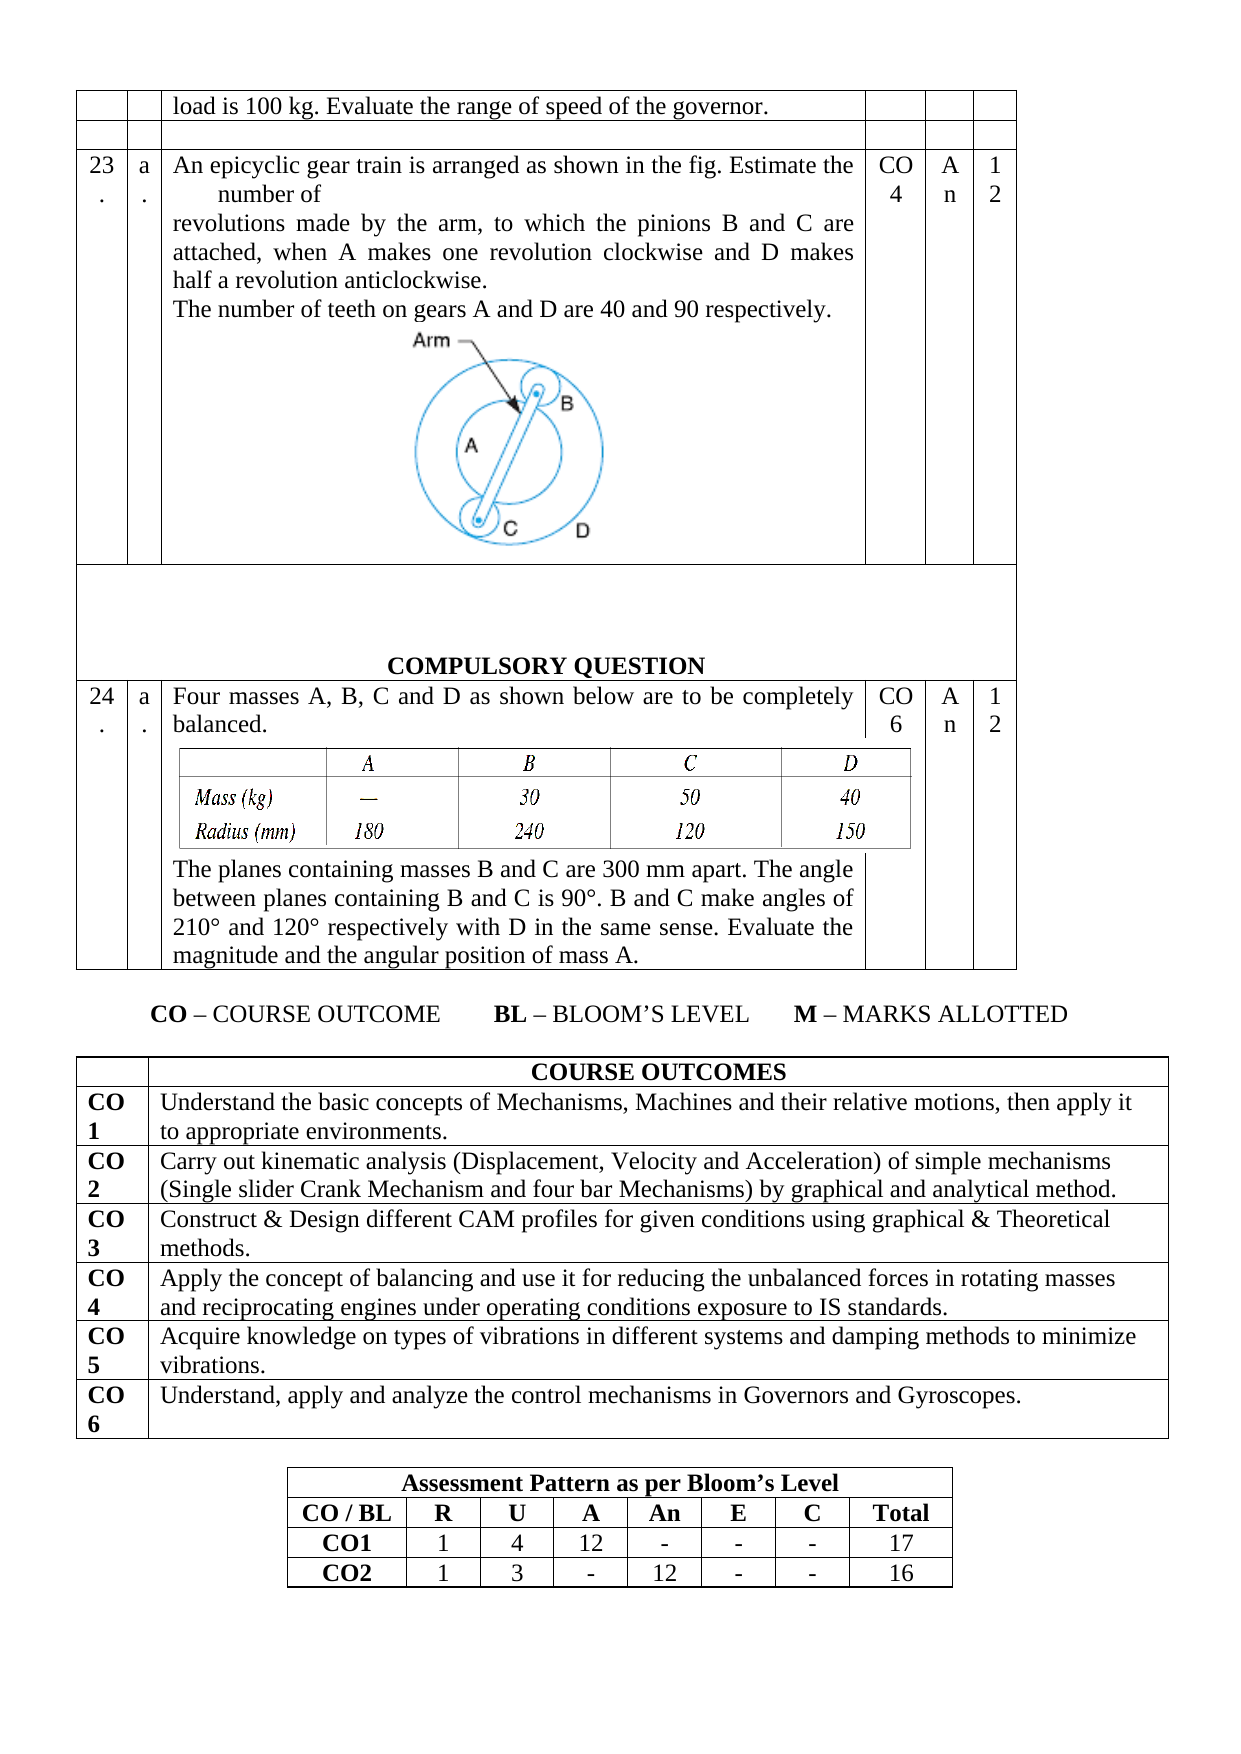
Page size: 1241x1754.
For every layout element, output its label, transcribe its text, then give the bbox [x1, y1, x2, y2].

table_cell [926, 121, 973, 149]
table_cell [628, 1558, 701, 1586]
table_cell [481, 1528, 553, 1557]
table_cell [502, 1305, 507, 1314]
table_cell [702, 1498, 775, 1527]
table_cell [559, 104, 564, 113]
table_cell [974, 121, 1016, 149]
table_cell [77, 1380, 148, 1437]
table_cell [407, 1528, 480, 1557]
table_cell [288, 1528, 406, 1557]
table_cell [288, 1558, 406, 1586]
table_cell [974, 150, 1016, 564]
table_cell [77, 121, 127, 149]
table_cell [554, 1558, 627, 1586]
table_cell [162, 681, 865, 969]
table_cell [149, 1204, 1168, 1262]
text CO – COURSE OUTCOME BL – BLOOM’S LEVEL M – MARKS ALLOTTED [150, 999, 1090, 1028]
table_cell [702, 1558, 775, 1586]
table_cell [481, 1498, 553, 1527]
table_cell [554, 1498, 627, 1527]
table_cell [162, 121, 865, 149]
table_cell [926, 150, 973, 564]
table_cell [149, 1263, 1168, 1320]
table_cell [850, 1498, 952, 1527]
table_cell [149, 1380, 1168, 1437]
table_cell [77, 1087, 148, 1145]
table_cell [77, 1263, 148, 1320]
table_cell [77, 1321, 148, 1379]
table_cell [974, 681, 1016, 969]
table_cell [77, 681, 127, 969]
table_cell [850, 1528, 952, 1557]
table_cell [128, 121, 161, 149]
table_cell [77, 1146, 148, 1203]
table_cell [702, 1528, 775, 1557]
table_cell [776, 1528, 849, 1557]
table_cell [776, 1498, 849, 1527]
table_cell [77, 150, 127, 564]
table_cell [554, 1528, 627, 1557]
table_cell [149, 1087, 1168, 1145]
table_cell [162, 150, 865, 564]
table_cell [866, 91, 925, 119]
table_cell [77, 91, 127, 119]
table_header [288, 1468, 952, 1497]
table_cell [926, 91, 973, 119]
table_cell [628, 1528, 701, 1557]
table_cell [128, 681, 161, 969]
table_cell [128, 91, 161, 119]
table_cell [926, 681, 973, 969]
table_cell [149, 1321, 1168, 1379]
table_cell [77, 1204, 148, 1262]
picture [172, 738, 914, 853]
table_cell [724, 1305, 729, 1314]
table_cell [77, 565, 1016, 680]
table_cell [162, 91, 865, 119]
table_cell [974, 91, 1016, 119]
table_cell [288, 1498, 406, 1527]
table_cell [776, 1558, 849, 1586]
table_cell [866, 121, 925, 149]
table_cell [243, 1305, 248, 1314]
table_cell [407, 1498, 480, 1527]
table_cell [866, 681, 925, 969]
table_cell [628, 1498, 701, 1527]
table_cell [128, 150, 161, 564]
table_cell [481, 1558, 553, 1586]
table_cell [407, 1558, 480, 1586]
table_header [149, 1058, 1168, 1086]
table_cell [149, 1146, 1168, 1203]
picture [405, 322, 622, 564]
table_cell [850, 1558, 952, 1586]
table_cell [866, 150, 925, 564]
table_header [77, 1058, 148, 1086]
